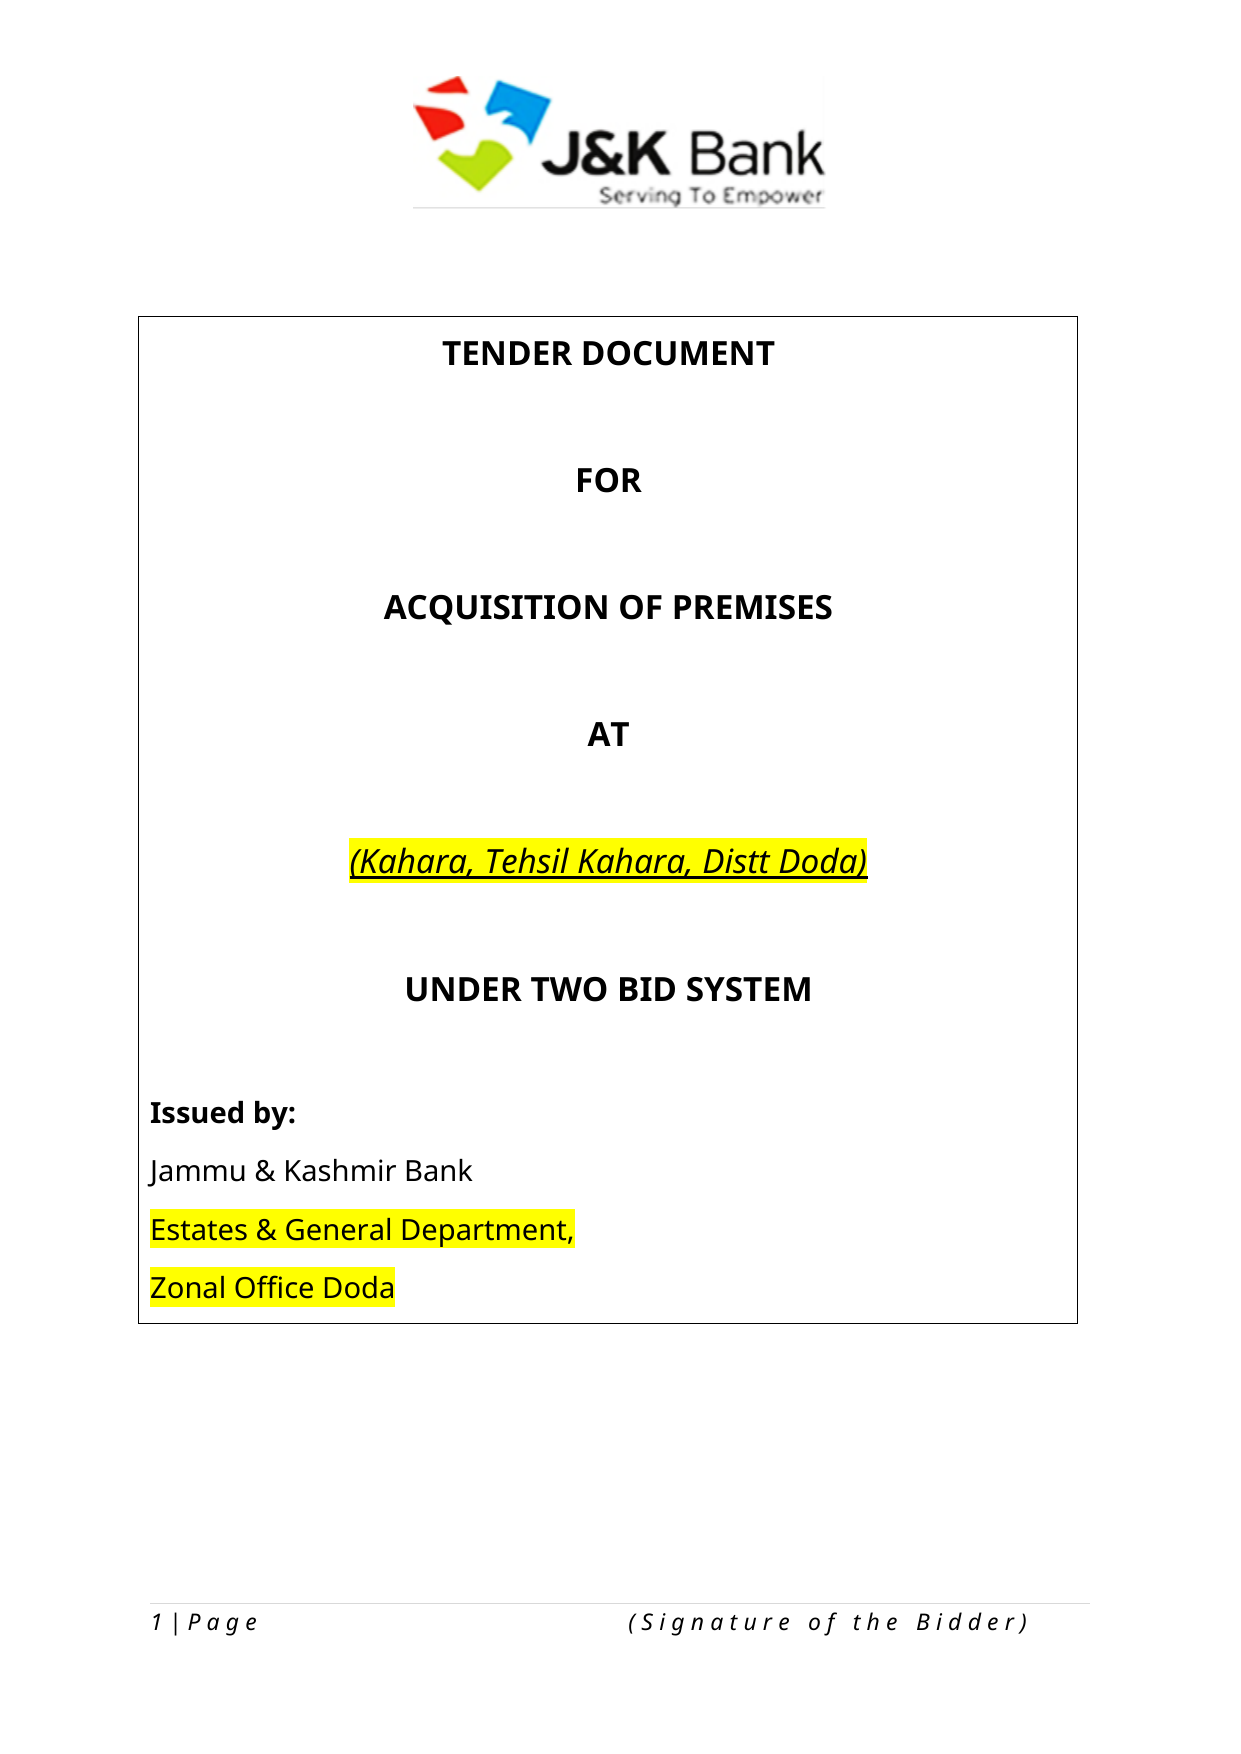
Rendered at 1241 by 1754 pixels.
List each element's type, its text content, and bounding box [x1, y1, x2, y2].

picture [413, 76, 828, 210]
table_header TENDER DOCUMENT FOR ACQUISITION OF PREMISES AT (Kahara, Tehsil Kahara, Distt Doda) UNDER TWO BID SYSTEM Issued by: Jammu & Kashmir Bank Estates & General Department, Zonal Office Doda [139, 317, 1077, 1323]
